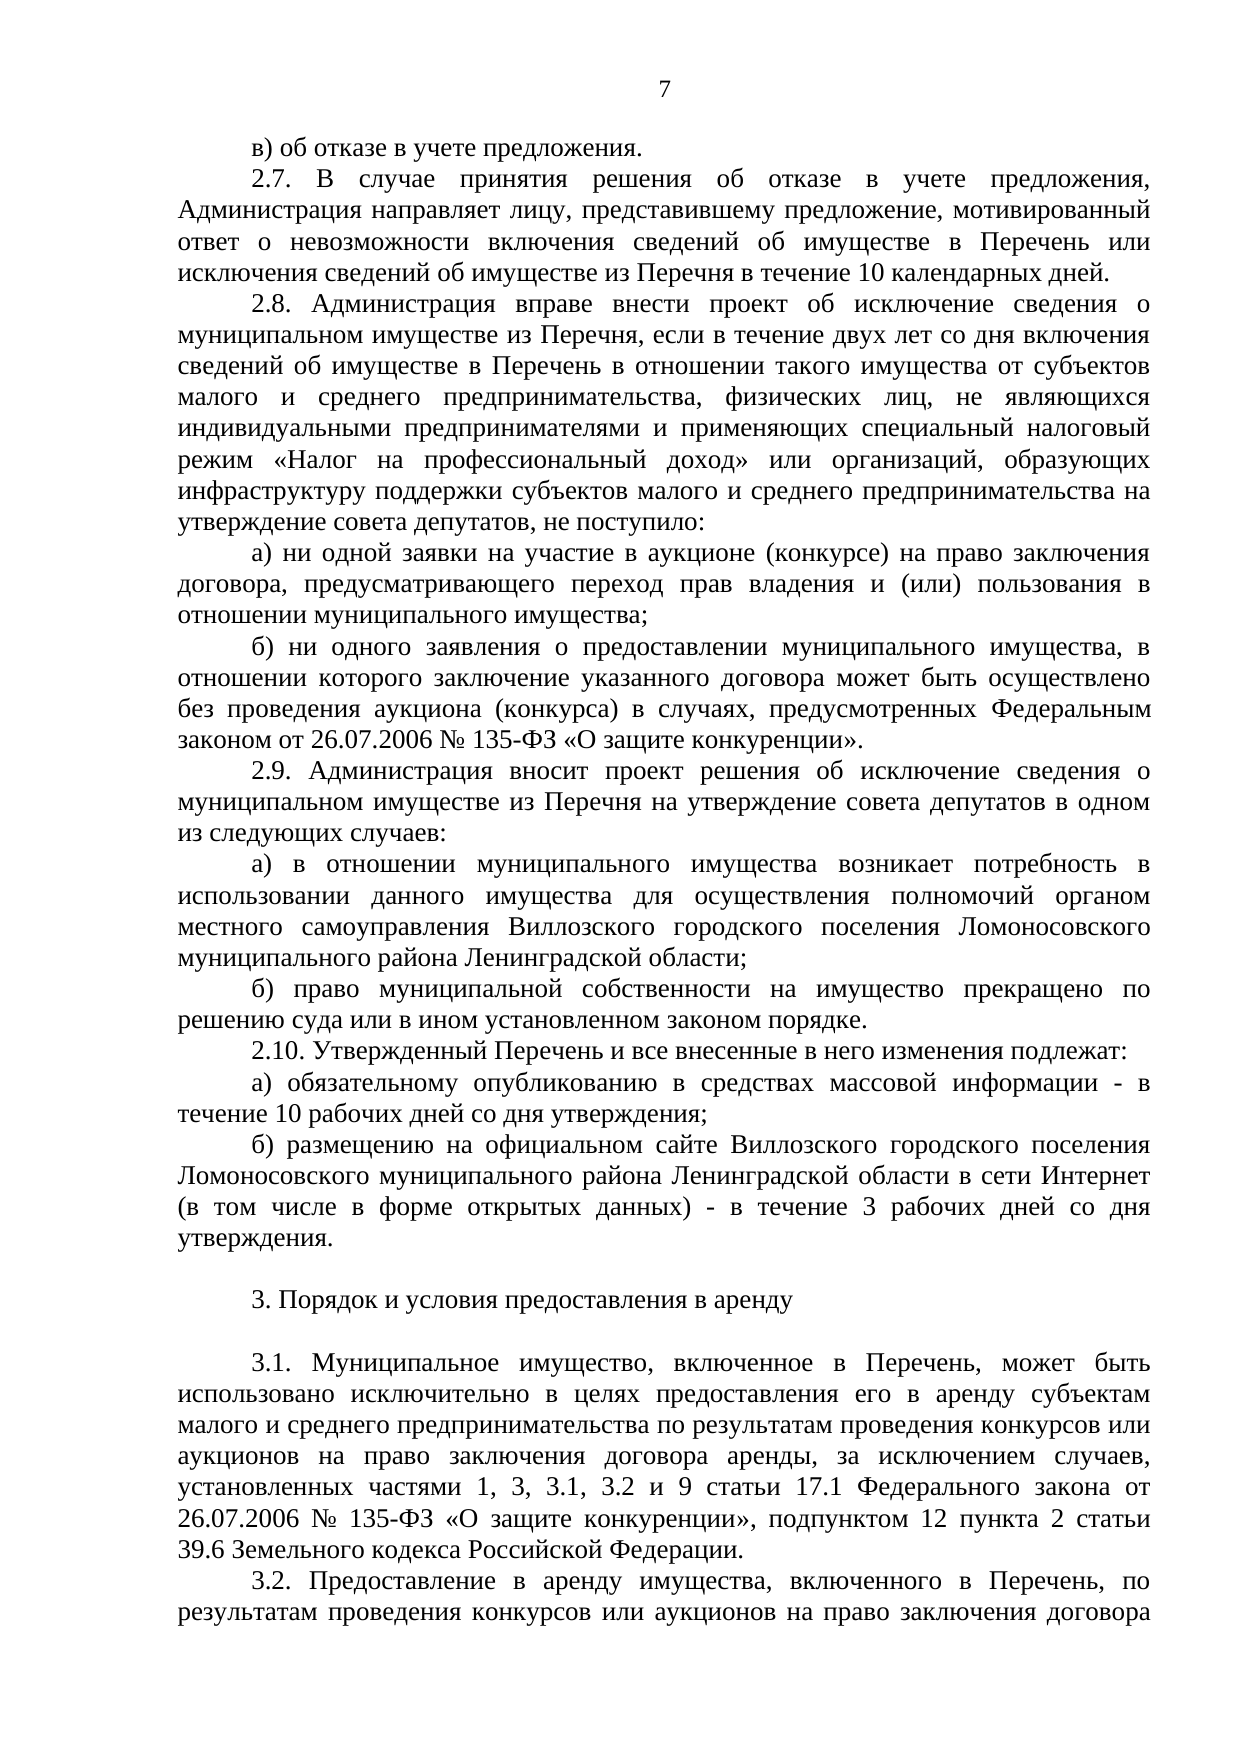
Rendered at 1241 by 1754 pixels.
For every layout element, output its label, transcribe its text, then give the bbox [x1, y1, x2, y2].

text 2.10. Утвержденный Перечень и все внесенные в него изменения подлежат: [177, 1034, 1152, 1066]
text в) об отказе в учете предложения. [177, 131, 1152, 162]
text б) право муниципальной собственности на имущество прекращено по решению суда или в ином установленном законом порядке. [177, 972, 1152, 1034]
text 3. Порядок и условия предоставления в аренду [177, 1284, 1152, 1315]
text б) размещению на официальном сайте Виллозского городского поселения Ломоносовского муниципального района Ленинградской области в сети Интернет (в том числе в форме открытых данных) - в течение 3 рабочих дней со дня утверждения. [177, 1128, 1152, 1252]
text а) в отношении муниципального имущества возникает потребность в использовании данного имущества для осуществления полномочий органом местного самоуправления Виллозского городского поселения Ломоносовского муниципального района Ленинградской области; [177, 848, 1152, 972]
text 2.7. В случае принятия решения об отказе в учете предложения, Администрация направляет лицу, представившему предложение, мотивированный ответ о невозможности включения сведений об имуществе в Перечень или исключения сведений об имуществе из Перечня в течение 10 календарных дней. [177, 162, 1152, 287]
text б) ни одного заявления о предоставлении муниципального имущества, в отношении которого заключение указанного договора может быть осуществлено без проведения аукциона (конкурса) в случаях, предусмотренных Федеральным законом от 26.07.2006 № 135-ФЗ «О защите конкуренции». [177, 629, 1152, 754]
text 2.9. Администрация вносит проект решения об исключение сведения о муниципальном имуществе из Перечня на утверждение совета депутатов в одном из следующих случаев: [177, 754, 1152, 848]
text 3.1. Муниципальное имущество, включенное в Перечень, может быть использовано исключительно в целях предоставления его в аренду субъектам малого и среднего предпринимательства по результатам проведения конкурсов или аукционов на право заключения договора аренды, за исключением случаев, установленных частями 1, 3, 3.1, 3.2 и 9 статьи 17.1 Федерального закона от 26.07.2006 № 135-ФЗ «О защите конкуренции», подпунктом 12 пункта 2 статьи 39.6 Земельного кодекса Российской Федерации. [177, 1346, 1152, 1564]
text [177, 1564, 1152, 1626]
text 2.8. Администрация вправе внести проект об исключение сведения о муниципальном имуществе из Перечня, если в течение двух лет со дня включения сведений об имуществе в Перечень в отношении такого имущества от субъектов малого и среднего предпринимательства, физических лиц, не являющихся индивидуальными предпринимателями и применяющих специальный налоговый режим «Налог на профессиональный доход» или организаций, образующих инфраструктуру поддержки субъектов малого и среднего предпринимательства на утверждение совета депутатов, не поступило: [177, 287, 1152, 536]
text а) обязательному опубликованию в средствах массовой информации - в течение 10 рабочих дней со дня утверждения; [177, 1066, 1152, 1128]
text а) ни одной заявки на участие в аукционе (конкурсе) на право заключения договора, предусматривающего переход прав владения и (или) пользования в отношении муниципального имущества; [177, 536, 1152, 629]
